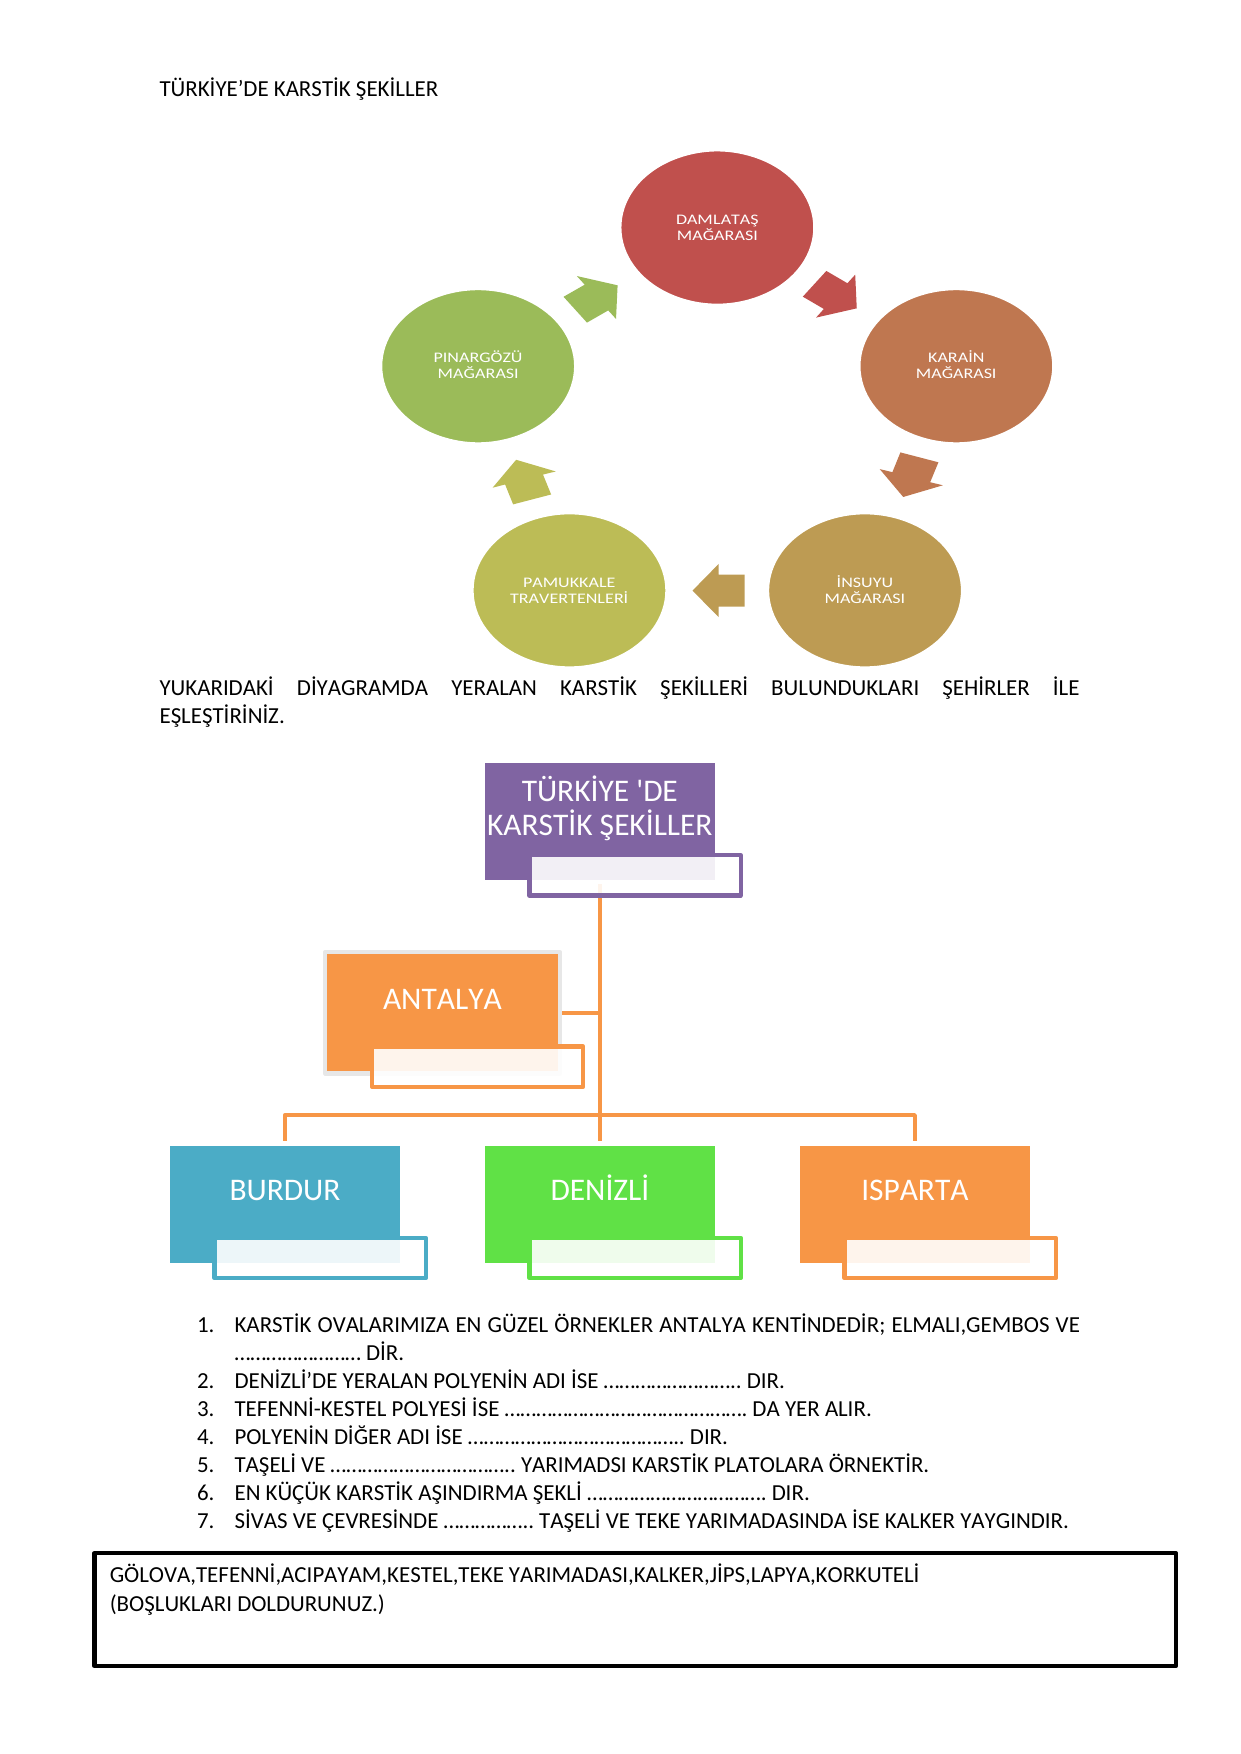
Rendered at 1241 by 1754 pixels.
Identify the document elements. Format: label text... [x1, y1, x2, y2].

list POLYENİN DİĞER ADI İSE ………………………………….. DIR. [197, 1422, 1081, 1450]
list TEFENNİ-KESTEL POLYESİ İSE ………………………………………. DA YER ALIR. [197, 1394, 1081, 1422]
list EN KÜÇÜK KARSTİK AŞINDIRMA ŞEKLİ ……………………………. DIR. [197, 1478, 1081, 1506]
list SİVAS VE ÇEVRESİNDE …………….. TAŞELİ VE TEKE YARIMADASINDA İSE KALKER YAYGINDIR. [197, 1506, 1081, 1534]
text YUKARIDAKİ DİYAGRAMDA YERALAN KARSTİK ŞEKİLLERİ BULUNDUKLARI ŞEHİRLER İLE EŞLEŞTİRİNİZ. [159, 673, 1081, 729]
list DENİZLİ’DE YERALAN POLYENİN ADI İSE …………………….. DIR. [197, 1366, 1081, 1394]
list TAŞELİ VE …………………………….. YARIMADSI KARSTİK PLATOLARA ÖRNEKTİR. [197, 1450, 1081, 1478]
list KARSTİK OVALARIMIZA EN GÜZEL ÖRNEKLER ANTALYA KENTİNDEDİR; ELMALI,GEMBOS VE …………………… DİR. [197, 1310, 1081, 1366]
